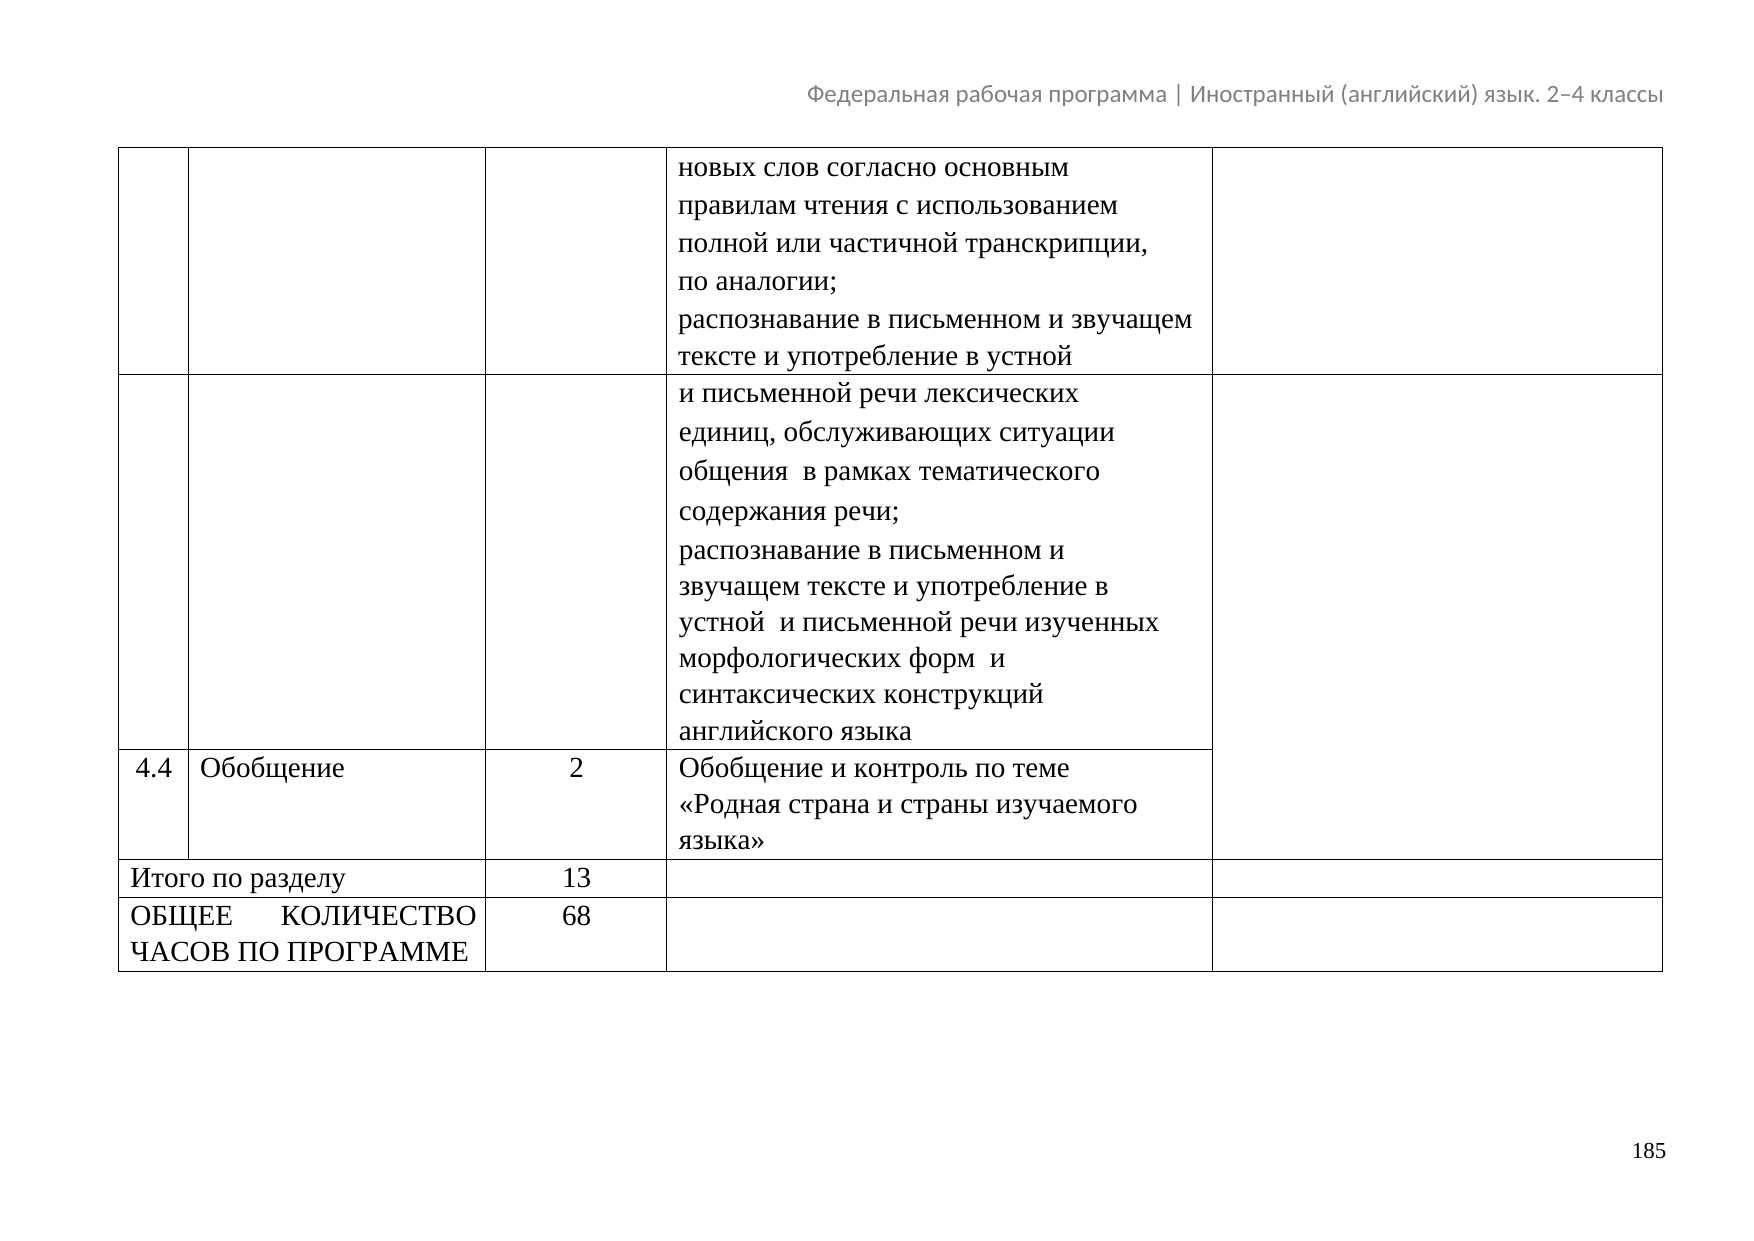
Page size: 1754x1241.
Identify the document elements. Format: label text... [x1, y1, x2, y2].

table_header [119, 148, 188, 374]
table_cell [189, 375, 485, 749]
table_cell Итого по разделу [119, 860, 485, 897]
table_cell 68 [486, 898, 666, 971]
table_cell 13 [486, 860, 666, 897]
table_cell ОБЩЕЕ КОЛИЧЕСТВО ЧАСОВ ПО ПРОГРАММЕ [119, 898, 485, 971]
table_header [486, 148, 666, 374]
table_cell [486, 375, 666, 749]
table_cell [1213, 898, 1662, 971]
table_cell 2 [486, 750, 666, 859]
table_cell Обобщение [189, 750, 485, 859]
table_cell [119, 375, 188, 749]
table_cell [667, 898, 1212, 971]
table_cell 4.4 [119, 750, 188, 859]
table_header [1213, 148, 1662, 374]
table_cell и письменной речи лексических единиц, обслуживающих ситуации общения в рамках тематического содержания речи; распознавание в письменном и звучащем тексте и употребление в устной и письменной речи изученных морфологических форм и синтаксических конструкций английского языка [667, 375, 1212, 749]
table_header [189, 148, 485, 374]
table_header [667, 148, 1212, 374]
table_cell Обобщение и контроль по теме «Родная страна и страны изучаемого языка» [667, 750, 1212, 859]
table_cell [1213, 375, 1662, 859]
table_cell [1213, 860, 1662, 897]
table_cell [667, 860, 1212, 897]
